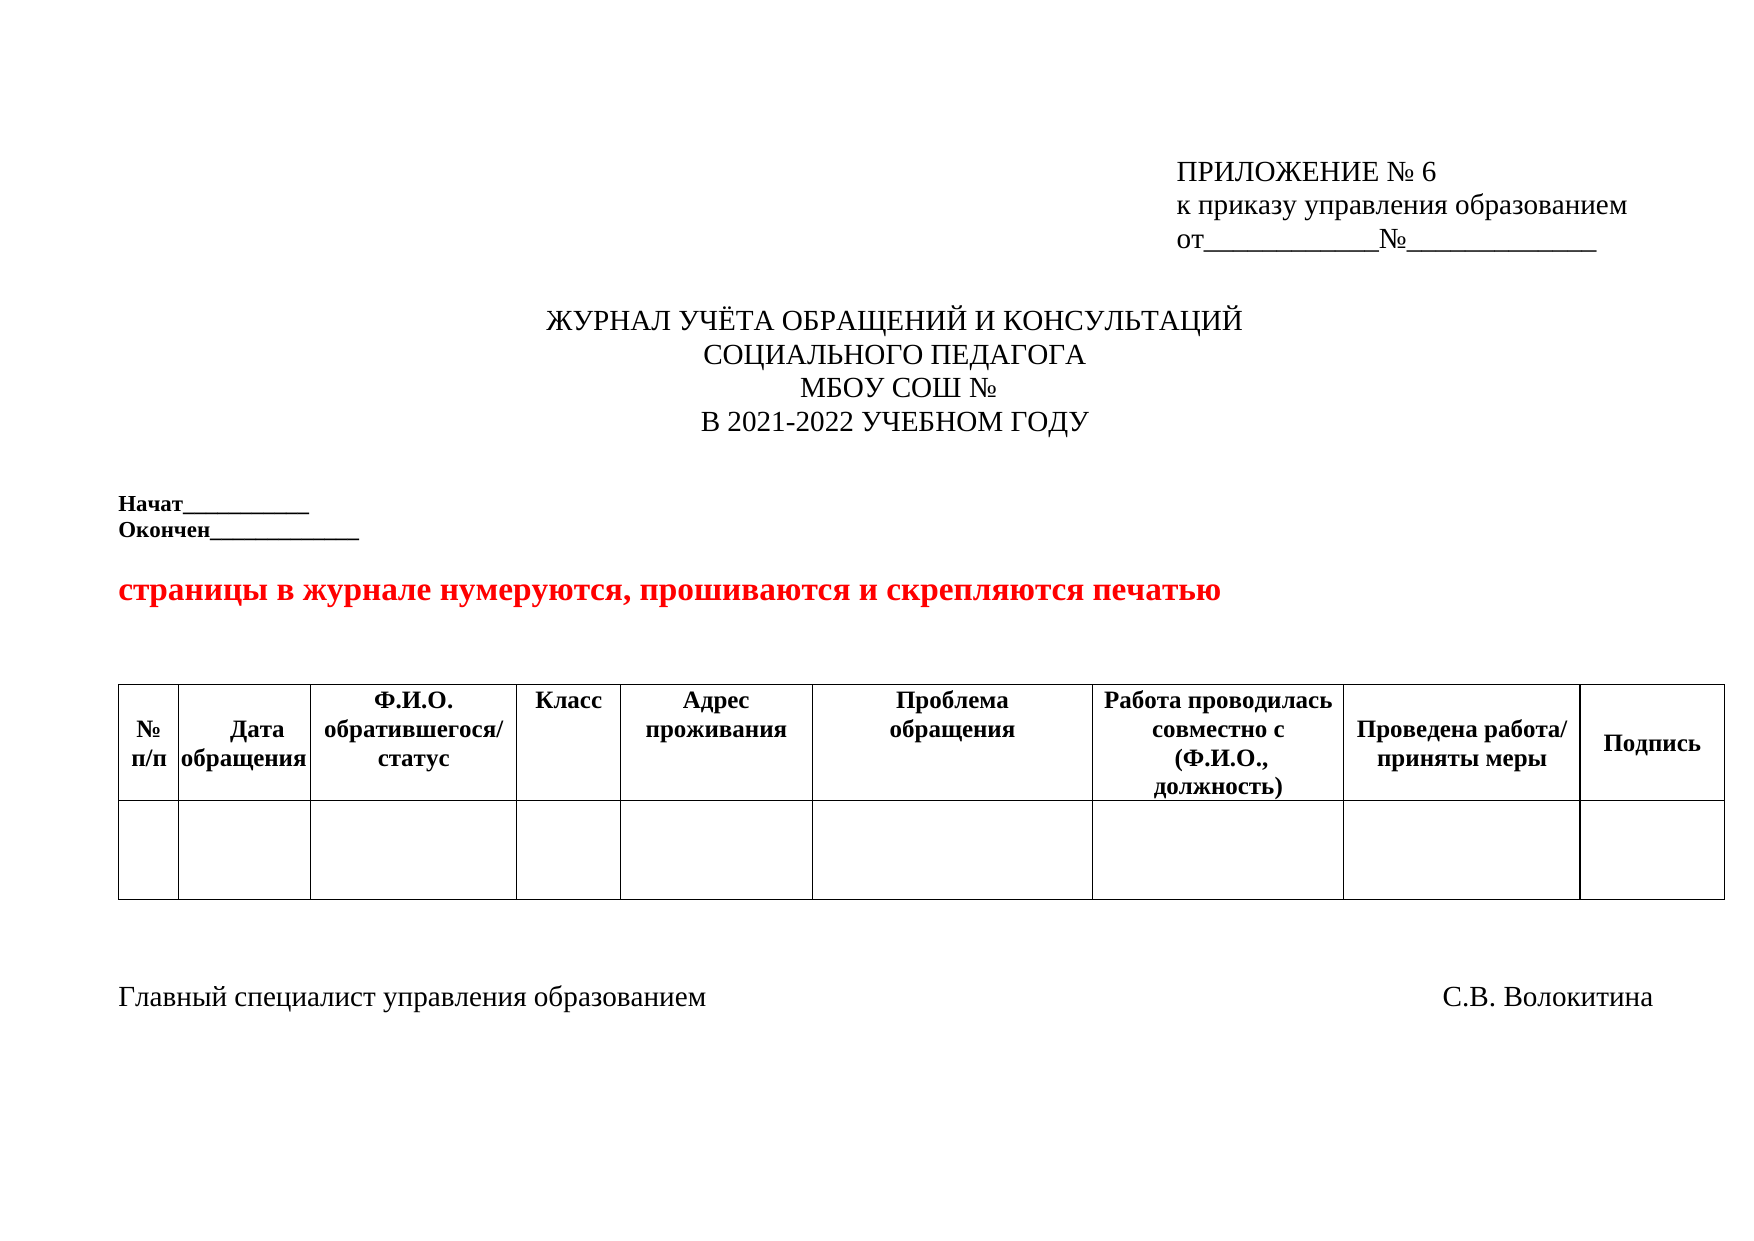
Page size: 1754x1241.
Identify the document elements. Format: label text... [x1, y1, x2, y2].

text Окончен_____________ [118, 516, 1671, 543]
table_cell [311, 801, 516, 899]
table_header Дата обращения [179, 685, 310, 800]
table_header Проведена работа/ приняты меры [1344, 685, 1579, 800]
text МБОУ СОШ № [118, 370, 1671, 404]
table_header Подпись [1581, 685, 1724, 800]
table_cell [621, 801, 812, 899]
title Главный специалист управления образованием С.В. Волокитина [118, 979, 1671, 1013]
text СОЦИАЛЬНОГО ПЕДАГОГА [118, 337, 1671, 370]
table_header Ф.И.О. обратившегося/ статус [311, 685, 516, 800]
table_header Класс [517, 685, 620, 800]
table_header ПРИЛОЖЕНИЕ № 6 к приказу управления образованием от____________№_____________ [1165, 154, 1652, 288]
table_header № п/п [119, 685, 178, 800]
text В 2021-2022 УЧЕБНОМ ГОДУ [118, 404, 1671, 437]
table_cell [813, 801, 1092, 899]
text Начат___________ [118, 490, 1671, 516]
text страницы в журнале нумеруются, прошиваются и скрепляются печатью [118, 569, 1671, 607]
table_cell [1581, 801, 1724, 899]
table_cell [1093, 801, 1343, 899]
table_cell [1344, 801, 1579, 899]
table_cell [179, 801, 310, 899]
table_cell [119, 801, 178, 899]
table_header Адрес проживания [621, 685, 812, 800]
table_header Работа проводилась совместно с (Ф.И.О., должность) [1093, 685, 1343, 800]
table_cell [517, 801, 620, 899]
text ЖУРНАЛ УЧЁТА ОБРАЩЕНИЙ И КОНСУЛЬТАЦИЙ [118, 303, 1671, 337]
table_header Проблема обращения [813, 685, 1092, 800]
